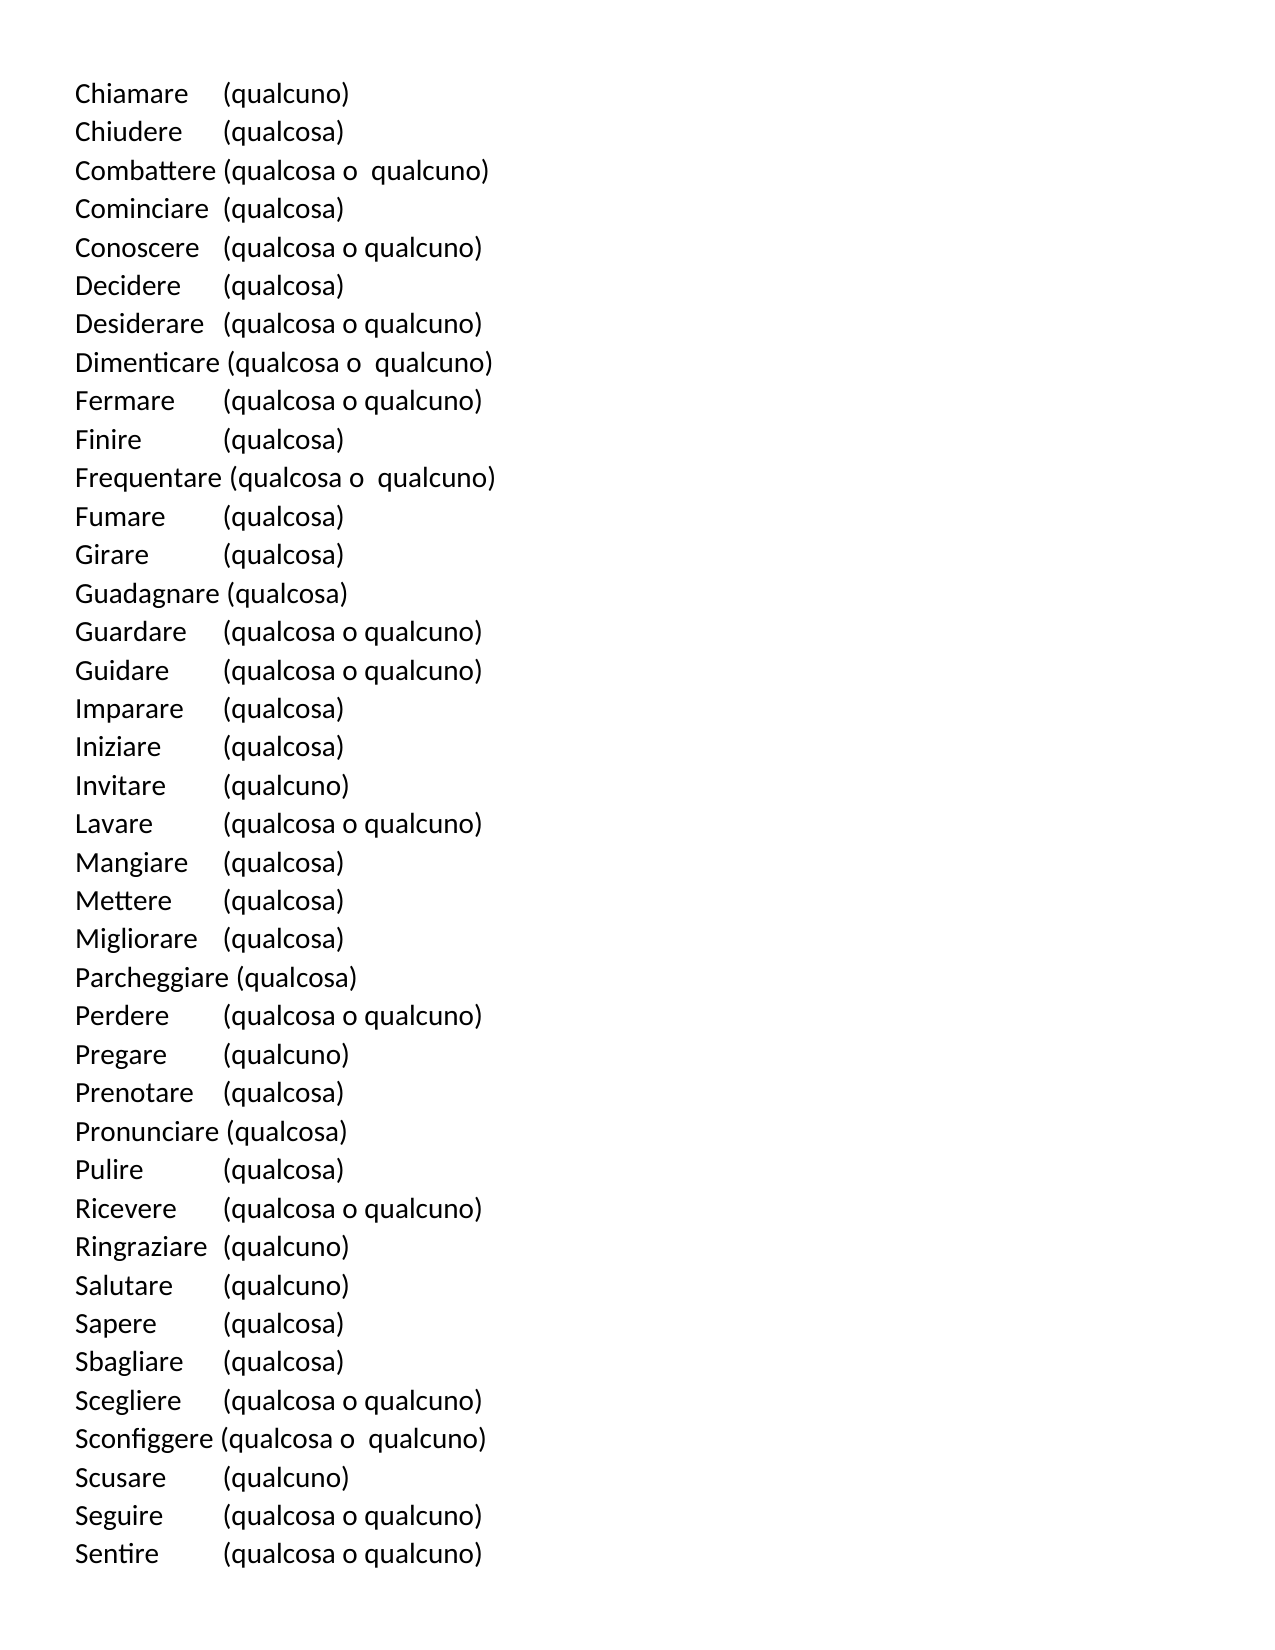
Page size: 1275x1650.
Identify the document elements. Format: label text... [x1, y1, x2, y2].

text Prenotare (qualcosa) [75, 1074, 1200, 1110]
text Pronunciare (qualcosa) [75, 1113, 1200, 1148]
text Chiudere (qualcosa) [75, 113, 1200, 149]
text Desiderare (qualcosa o qualcuno) [75, 306, 1200, 341]
text Perdere (qualcosa o qualcuno) [75, 997, 1200, 1033]
text Guadagnare (qualcosa) [75, 575, 1200, 610]
text Frequentare (qualcosa o qualcuno) [75, 459, 1200, 495]
text Fumare (qualcosa) [75, 498, 1200, 533]
text Iniziare (qualcosa) [75, 728, 1200, 764]
text Ricevere (qualcosa o qualcuno) [75, 1190, 1200, 1225]
text Parcheggiare (qualcosa) [75, 959, 1200, 995]
text Pulire (qualcosa) [75, 1151, 1200, 1187]
text Mettere (qualcosa) [75, 882, 1200, 918]
text Girare (qualcosa) [75, 536, 1200, 572]
text Salutare (qualcuno) [75, 1267, 1200, 1302]
text Migliorare (qualcosa) [75, 921, 1200, 956]
text Imparare (qualcosa) [75, 690, 1200, 726]
text Finire (qualcosa) [75, 421, 1200, 457]
text Guidare (qualcosa o qualcuno) [75, 652, 1200, 687]
text Sapere (qualcosa) [75, 1305, 1200, 1341]
text Sbagliare (qualcosa) [75, 1343, 1200, 1379]
text Invitare (qualcuno) [75, 767, 1200, 802]
text Fermare (qualcosa o qualcuno) [75, 382, 1200, 418]
text Decidere (qualcosa) [75, 267, 1200, 303]
text Combattere (qualcosa o qualcuno) [75, 152, 1200, 187]
text Lavare (qualcosa o qualcuno) [75, 805, 1200, 841]
text Conoscere (qualcosa o qualcuno) [75, 229, 1200, 264]
text Guardare (qualcosa o qualcuno) [75, 613, 1200, 649]
text Scusare (qualcuno) [75, 1459, 1200, 1494]
text Chiamare (qualcuno) [75, 75, 1200, 111]
text Cominciare (qualcosa) [75, 190, 1200, 226]
text Ringraziare (qualcuno) [75, 1228, 1200, 1264]
text Mangiare (qualcosa) [75, 844, 1200, 879]
text Sconfiggere (qualcosa o qualcuno) [75, 1420, 1200, 1456]
text Scegliere (qualcosa o qualcuno) [75, 1382, 1200, 1417]
text Dimenticare (qualcosa o qualcuno) [75, 344, 1200, 380]
text Pregare (qualcuno) [75, 1036, 1200, 1072]
text Seguire (qualcosa o qualcuno) [75, 1497, 1200, 1533]
text Sentire (qualcosa o qualcuno) [75, 1536, 1200, 1571]
